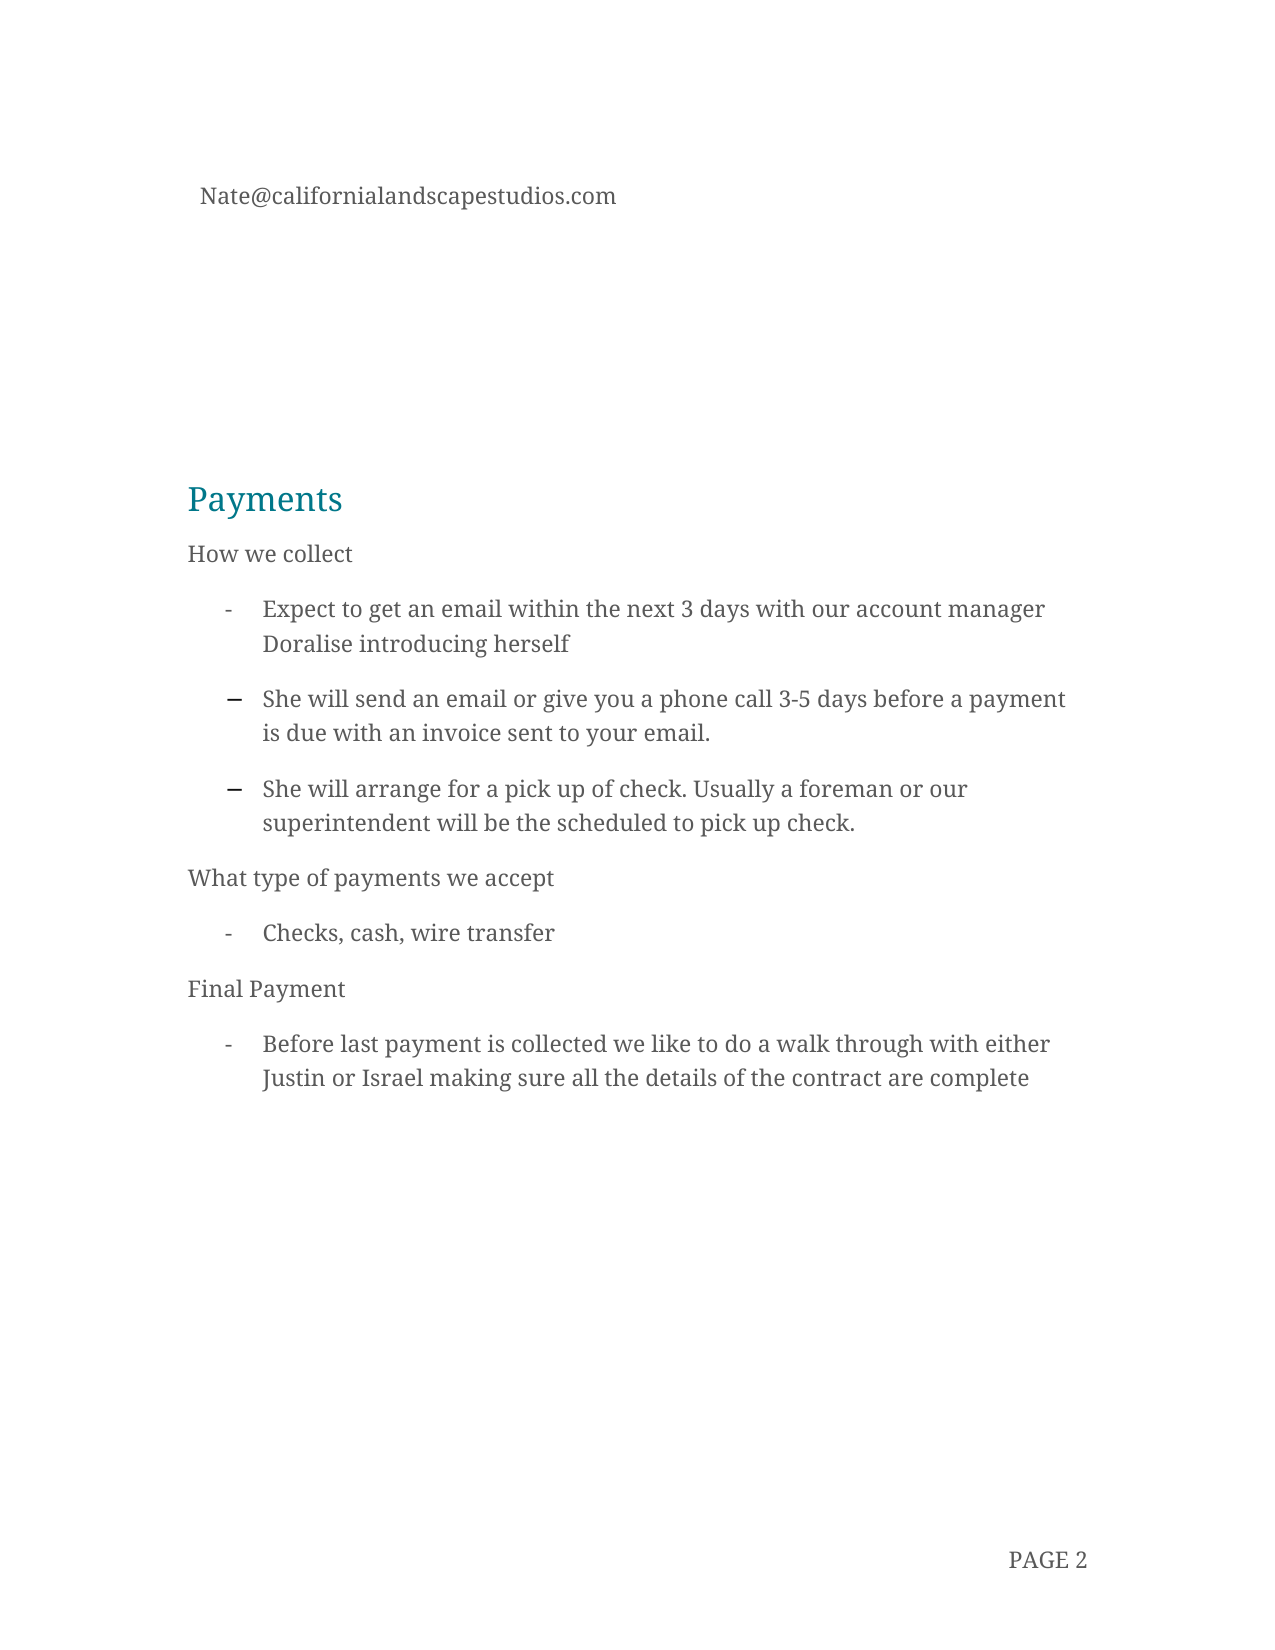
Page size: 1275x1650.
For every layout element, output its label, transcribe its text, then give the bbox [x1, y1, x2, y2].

text How we collect [187, 538, 1087, 569]
list She will send an email or give you a phone call 3-5 days before a payment is due with an invoice sent to your email. [225, 683, 1087, 749]
list Before last payment is collected we like to do a walk through with either Justin or Israel making sure all the details of the contract are complete [225, 1028, 1087, 1093]
list She will arrange for a pick up of check. Usually a foreman or our superintendent will be the scheduled to pick up check. [225, 773, 1087, 838]
list What type of payments we accept [187, 862, 1087, 893]
subtitle Payments [187, 476, 1087, 521]
list Final Payment [187, 973, 1087, 1004]
list Expect to get an email within the next 3 days with our account manager Doralise introducing herself [225, 593, 1087, 659]
text Nate@californialandscapestudios.com [194, 180, 1087, 211]
list Checks, cash, wire transfer [225, 917, 1087, 949]
